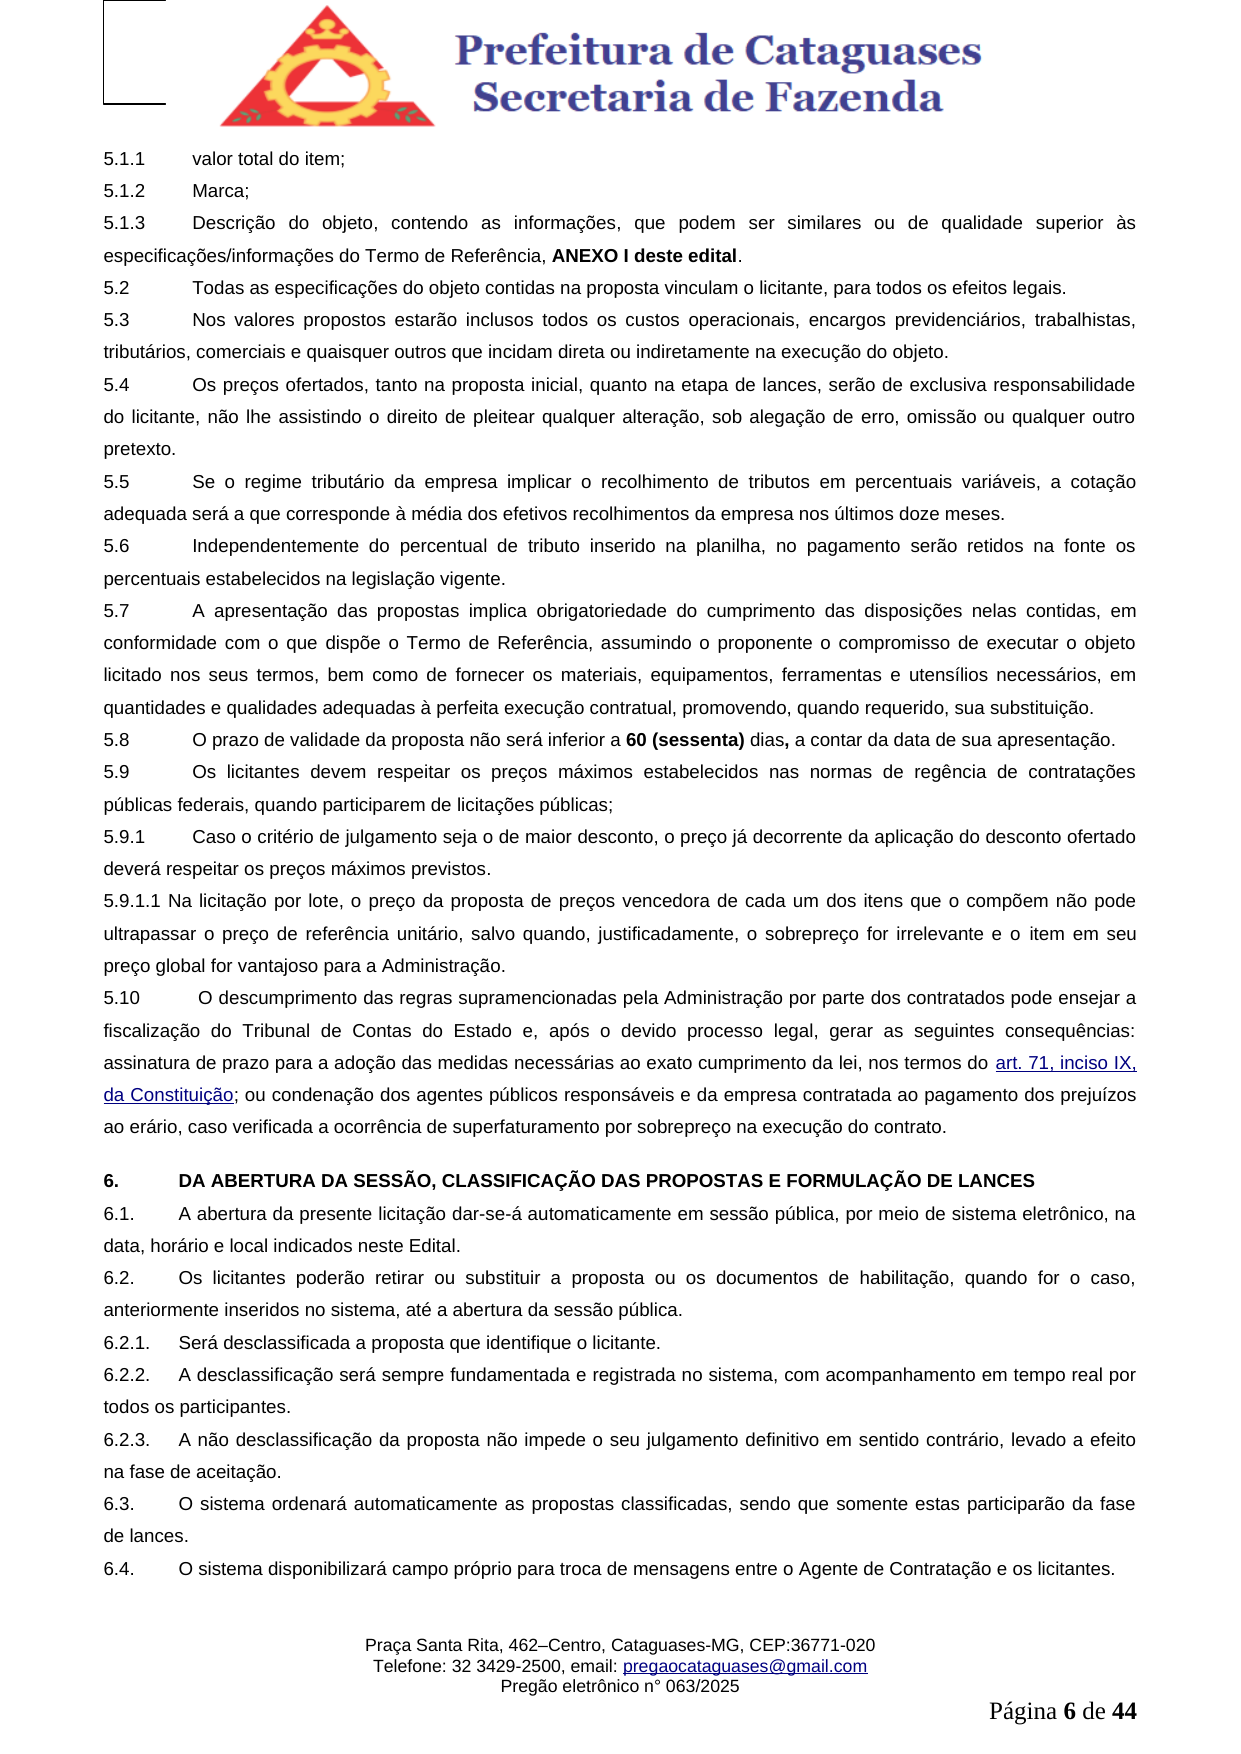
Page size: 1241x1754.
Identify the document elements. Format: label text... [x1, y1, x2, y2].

list Caso o critério de julgamento seja o de maior desconto, o preço já decorrente da aplicação do desconto ofertado deverá respeitar os preços máximos previstos. [103, 826, 1137, 879]
list A desclassificação será sempre fundamentada e registrada no sistema, com acompanhamento em tempo real por todos os participantes. [103, 1364, 1137, 1418]
text 5.9.1.1 Na licitação por lote, o preço da proposta de preços vencedora de cada um dos itens que o compõem não pode ultrapassar o preço de referência unitário, salvo quando, justificadamente, o sobrepreço for irrelevante e o item em seu preço global for vantajoso para a Administração. [103, 890, 1137, 976]
list A não desclassificação da proposta não impede o seu julgamento definitivo em sentido contrário, levado a efeito na fase de aceitação. [103, 1428, 1137, 1482]
list O descumprimento das regras supramencionadas pela Administração por parte dos contratados pode ensejar a fiscalização do Tribunal de Contas do Estado e, após o devido processo legal, gerar as seguintes consequências: assinatura de prazo para a adoção das medidas necessárias ao exato cumprimento da lei, nos termos do art. 71, inciso IX, da Constituição; ou condenação dos agentes públicos responsáveis e da empresa contratada ao pagamento dos prejuízos ao erário, caso verificada a ocorrência de superfaturamento por sobrepreço na execução do contrato. [103, 987, 1137, 1138]
picture [165, 0, 1075, 148]
list valor total do item; [103, 147, 1137, 169]
list DA ABERTURA DA SESSÃO, CLASSIFICAÇÃO DAS PROPOSTAS E FORMULAÇÃO DE LANCES [103, 1170, 1137, 1192]
list Os licitantes devem respeitar os preços máximos estabelecidos nas normas de regência de contratações públicas federais, quando participarem de licitações públicas; [103, 761, 1137, 815]
list Marca; [103, 180, 1137, 201]
list O sistema disponibilizará campo próprio para troca de mensagens entre o Agente de Contratação e os licitantes. [103, 1558, 1137, 1579]
list Todas as especificações do objeto contidas na proposta vinculam o licitante, para todos os efeitos legais. [103, 277, 1137, 298]
list Nos valores propostos estarão inclusos todos os custos operacionais, encargos previdenciários, trabalhistas, tributários, comerciais e quaisquer outros que incidam direta ou indiretamente na execução do objeto. [103, 309, 1137, 363]
list Independentemente do percentual de tributo inserido na planilha, no pagamento serão retidos na fonte os percentuais estabelecidos na legislação vigente. [103, 535, 1137, 589]
list Os licitantes poderão retirar ou substituir a proposta ou os documentos de habilitação, quando for o caso, anteriormente inseridos no sistema, até a abertura da sessão pública. [103, 1267, 1137, 1321]
list O prazo de validade da proposta não será inferior a 60 (sessenta) dias, a contar da data de sua apresentação. [103, 729, 1137, 750]
list Será desclassificada a proposta que identifique o licitante. [103, 1332, 1137, 1353]
list Descrição do objeto, contendo as informações, que podem ser similares ou de qualidade superior às especificações/informações do Termo de Referência, ANEXO I deste edital. [103, 212, 1137, 266]
list Se o regime tributário da empresa implicar o recolhimento de tributos em percentuais variáveis, a cotação adequada será a que corresponde à média dos efetivos recolhimentos da empresa nos últimos doze meses. [103, 470, 1137, 524]
list A apresentação das propostas implica obrigatoriedade do cumprimento das disposições nelas contidas, em conformidade com o que dispõe o Termo de Referência, assumindo o proponente o compromisso de executar o objeto licitado nos seus termos, bem como de fornecer os materiais, equipamentos, ferramentas e utensílios necessários, em quantidades e qualidades adequadas à perfeita execução contratual, promovendo, quando requerido, sua substituição. [103, 599, 1137, 718]
list A abertura da presente licitação dar-se-á automaticamente em sessão pública, por meio de sistema eletrônico, na data, horário e local indicados neste Edital. [103, 1202, 1137, 1256]
list O sistema ordenará automaticamente as propostas classificadas, sendo que somente estas participarão da fase de lances. [103, 1493, 1137, 1547]
list Os preços ofertados, tanto na proposta inicial, quanto na etapa de lances, serão de exclusiva responsabilidade do licitante, não lhe assistindo o direito de pleitear qualquer alteração, sob alegação de erro, omissão ou qualquer outro pretexto. [103, 373, 1137, 460]
